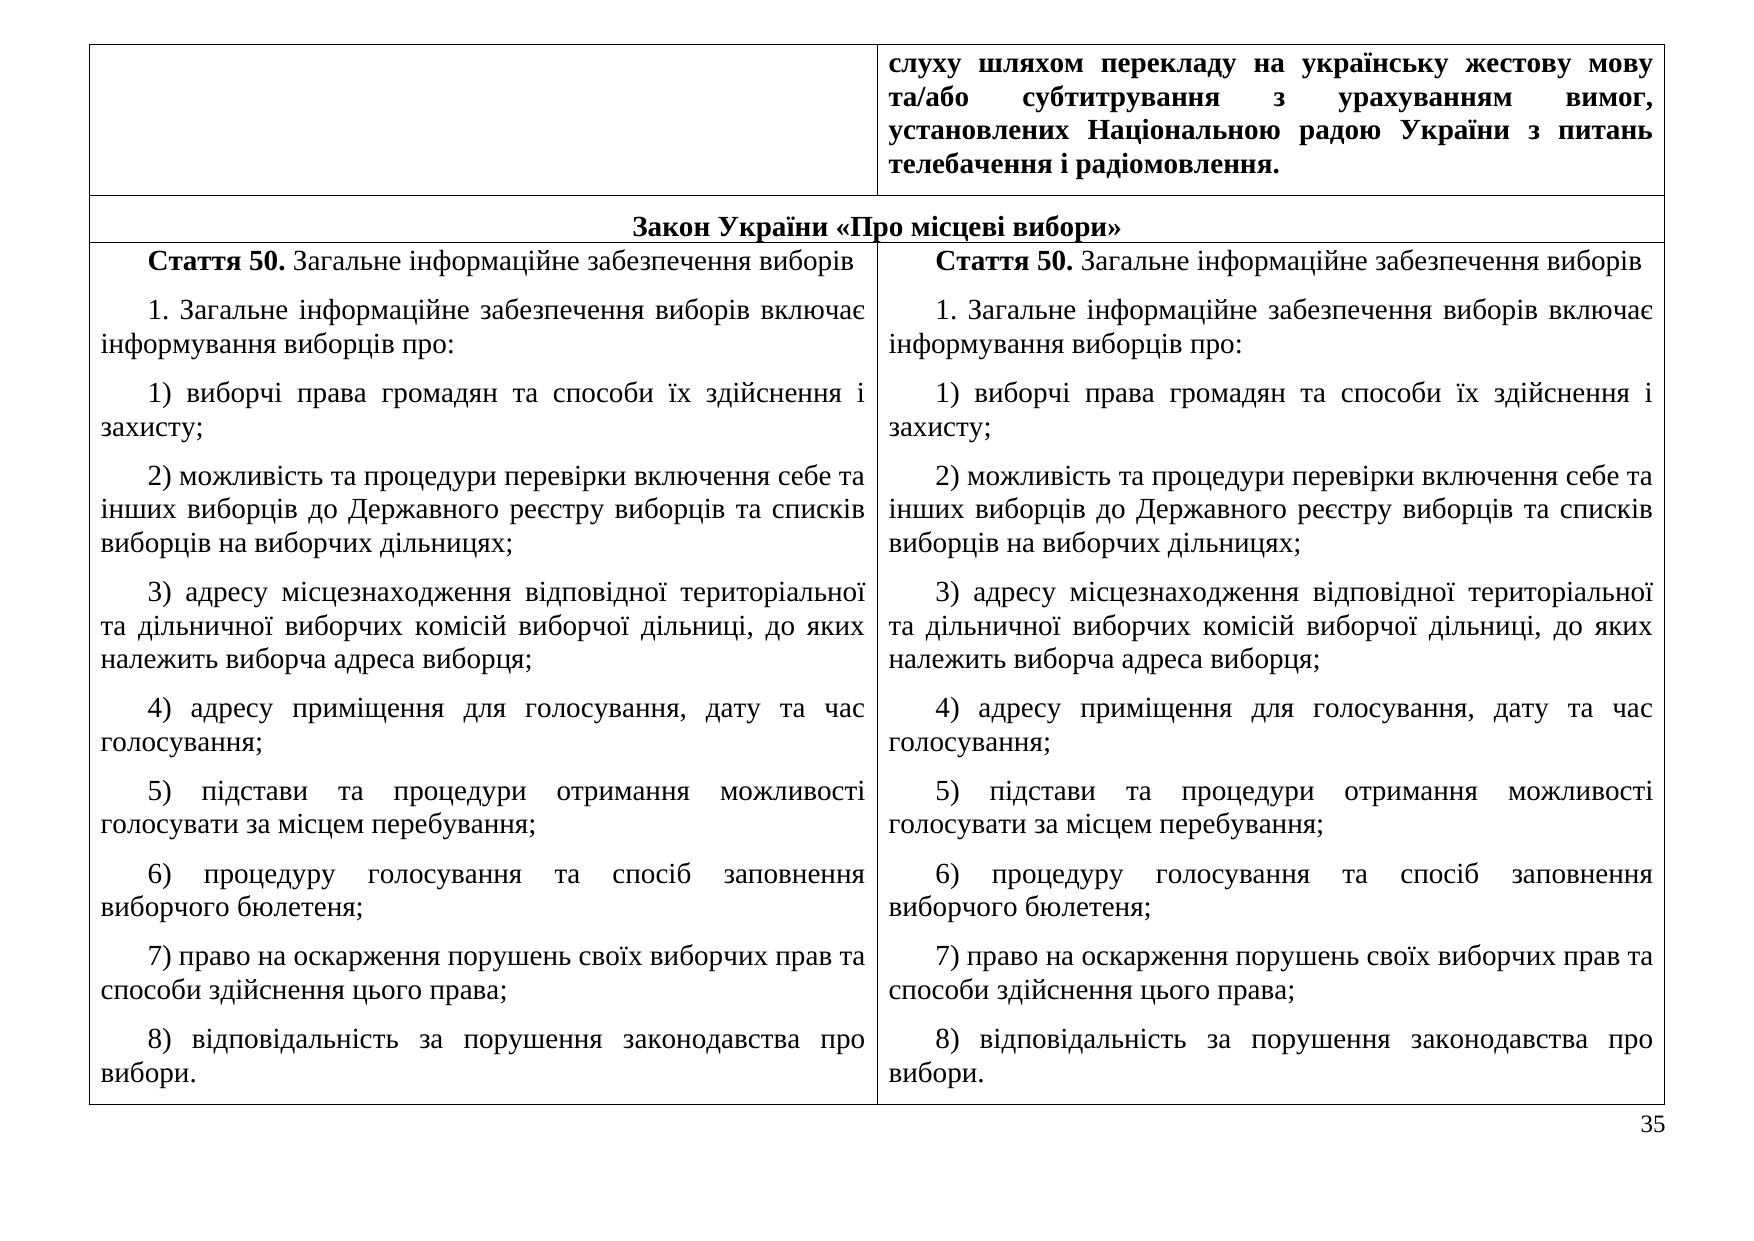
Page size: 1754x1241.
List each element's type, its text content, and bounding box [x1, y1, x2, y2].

table_cell Закон України «Про місцеві вибори» [90, 196, 1664, 242]
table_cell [90, 243, 877, 1104]
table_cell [90, 45, 877, 195]
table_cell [878, 243, 1664, 1104]
